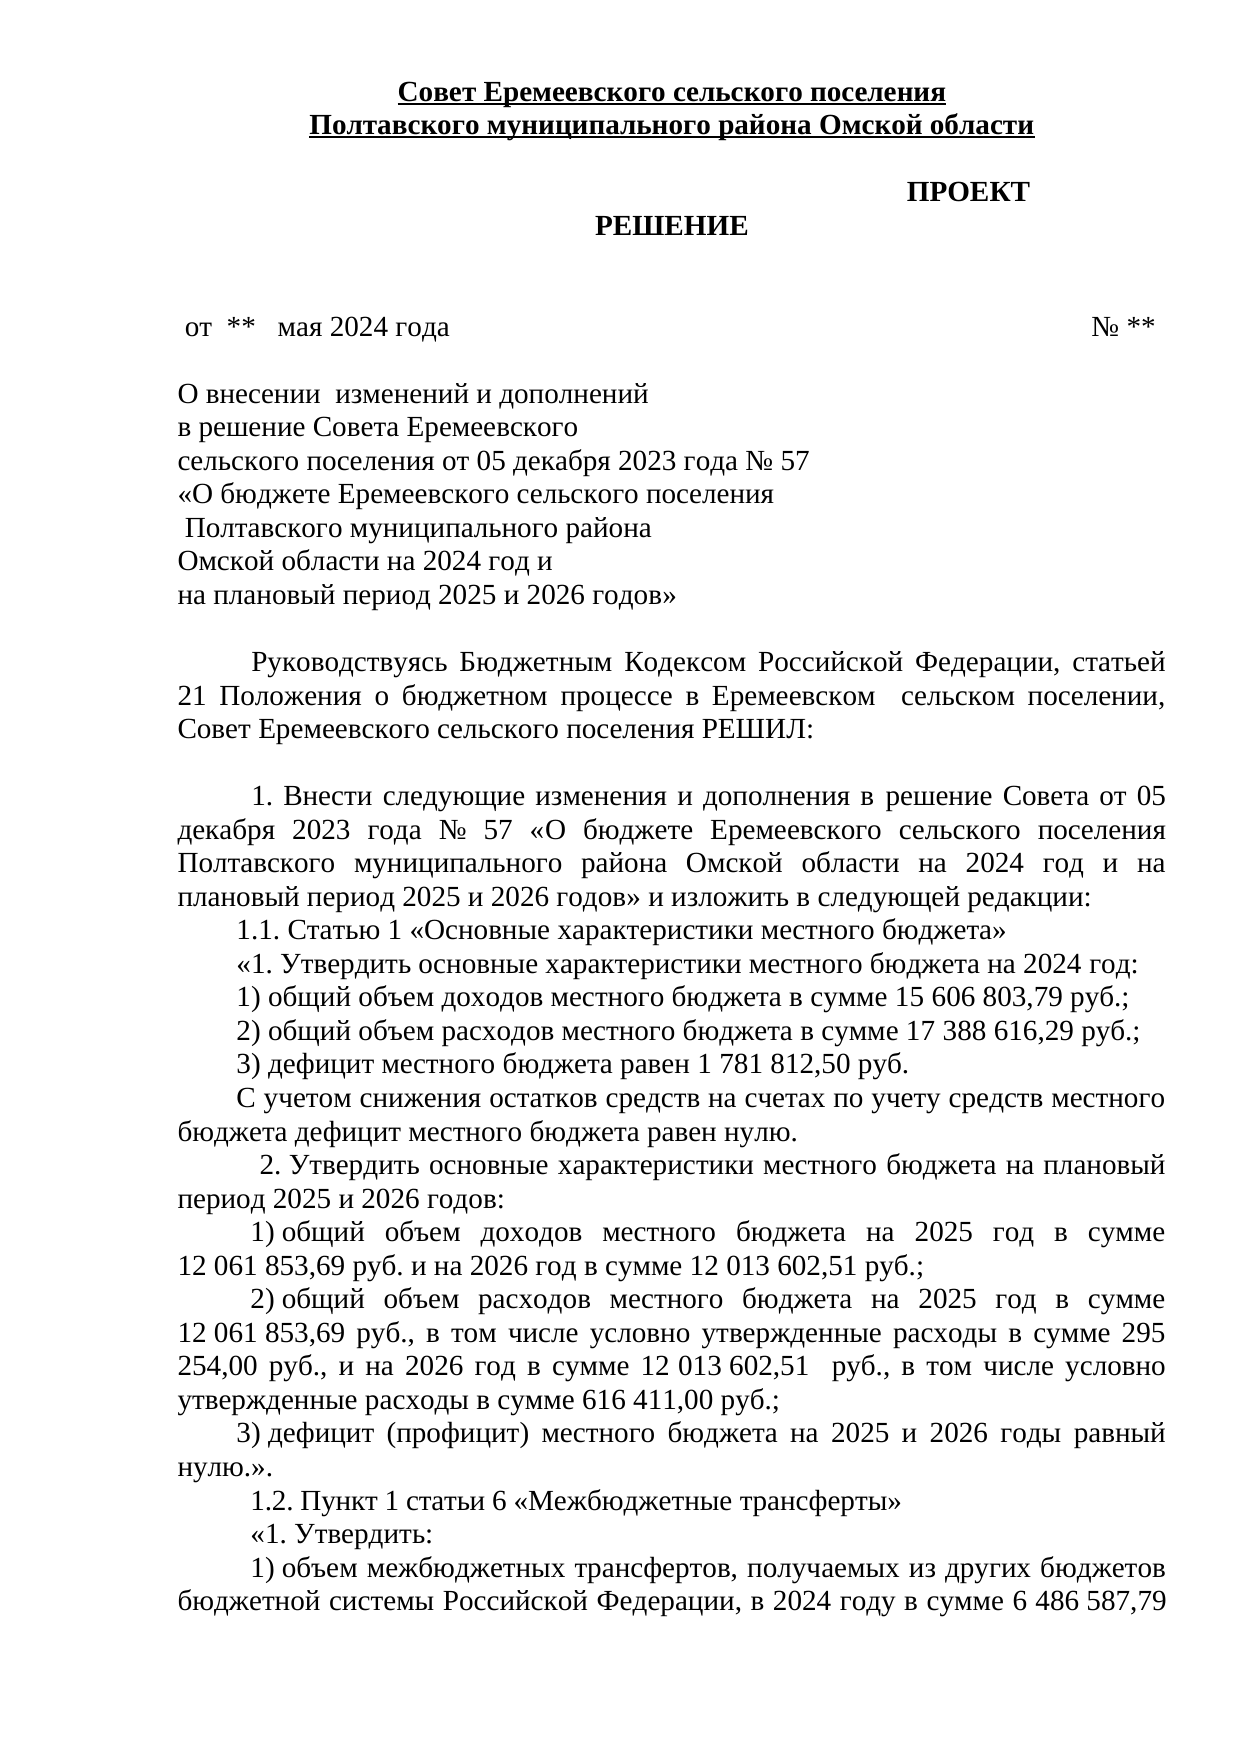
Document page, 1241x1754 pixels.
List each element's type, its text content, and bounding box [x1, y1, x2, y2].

text на плановый период 2025 и 2026 годов» [177, 577, 1166, 611]
text О внесении изменений и дополнений [177, 376, 1166, 409]
text 3) дефицит местного бюджета равен 1 781 812,50 руб. [177, 1047, 1166, 1080]
text «О бюджете Еремеевского сельского поселения [177, 476, 1166, 510]
text 1.1. Статью 1 «Основные характеристики местного бюджета» [236, 912, 1166, 946]
text «1. Утвердить основные характеристики местного бюджета на 2024 год: [177, 946, 1166, 979]
text 1) общий объем доходов местного бюджета в сумме 15 606 803,79 руб.; [177, 979, 1166, 1013]
text от ** мая 2024 года № ** [177, 309, 1166, 342]
text Омской области на 2024 год и [177, 543, 1166, 577]
text 1.2. Пункт 1 статьи 6 «Межбюджетные трансферты» [177, 1483, 1166, 1516]
text ПРОЕКТ [177, 174, 1166, 208]
text 2) общий объем расходов местного бюджета в сумме 17 388 616,29 руб.; [177, 1013, 1166, 1047]
text в решение Совета Еремеевского [177, 409, 1166, 443]
text 2. Утвердить основные характеристики местного бюджета на плановый период 2025 и 2026 годов: [177, 1147, 1166, 1214]
text сельского поселения от 05 декабря 2023 года № 57 [177, 443, 1166, 476]
text «1. Утвердить: [177, 1516, 1166, 1550]
text 1. Внести следующие изменения и дополнения в решение Совета от 05 декабря 2023 года № 57 «О бюджете Еремеевского сельского поселения Полтавского муниципального района Омской области на 2024 год и на плановый период 2025 и 2026 годов» и изложить в следующей редакции: [177, 778, 1166, 912]
text 3) дефицит (профицит) местного бюджета на 2025 и 2026 годы равный нулю.». [177, 1416, 1166, 1483]
text Полтавского муниципального района [177, 510, 1166, 543]
text Полтавского муниципального района Омской области [177, 107, 1166, 141]
text РЕШЕНИЕ [177, 208, 1166, 242]
text 2) общий объем расходов местного бюджета на 2025 год в сумме 12 061 853,69 руб., в том числе условно утвержденные расходы в сумме 295 254,00 руб., и на 2026 год в сумме 12 013 602,51 руб., в том числе условно утвержденные расходы в сумме 616 411,00 руб.; [177, 1281, 1166, 1416]
text 1) общий объем доходов местного бюджета на 2025 год в сумме 12 061 853,69 руб. и на 2026 год в сумме 12 013 602,51 руб.; [177, 1214, 1166, 1281]
text Руководствуясь Бюджетным Кодексом Российской Федерации, статьей 21 Положения о бюджетном процессе в Еремеевском сельском поселении, Совет Еремеевского сельского поселения РЕШИЛ: [177, 644, 1166, 745]
text Совет Еремеевского сельского поселения [177, 74, 1166, 107]
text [177, 1550, 1166, 1617]
text С учетом снижения остатков средств на счетах по учету средств местного бюджета дефицит местного бюджета равен нулю. [177, 1080, 1166, 1147]
